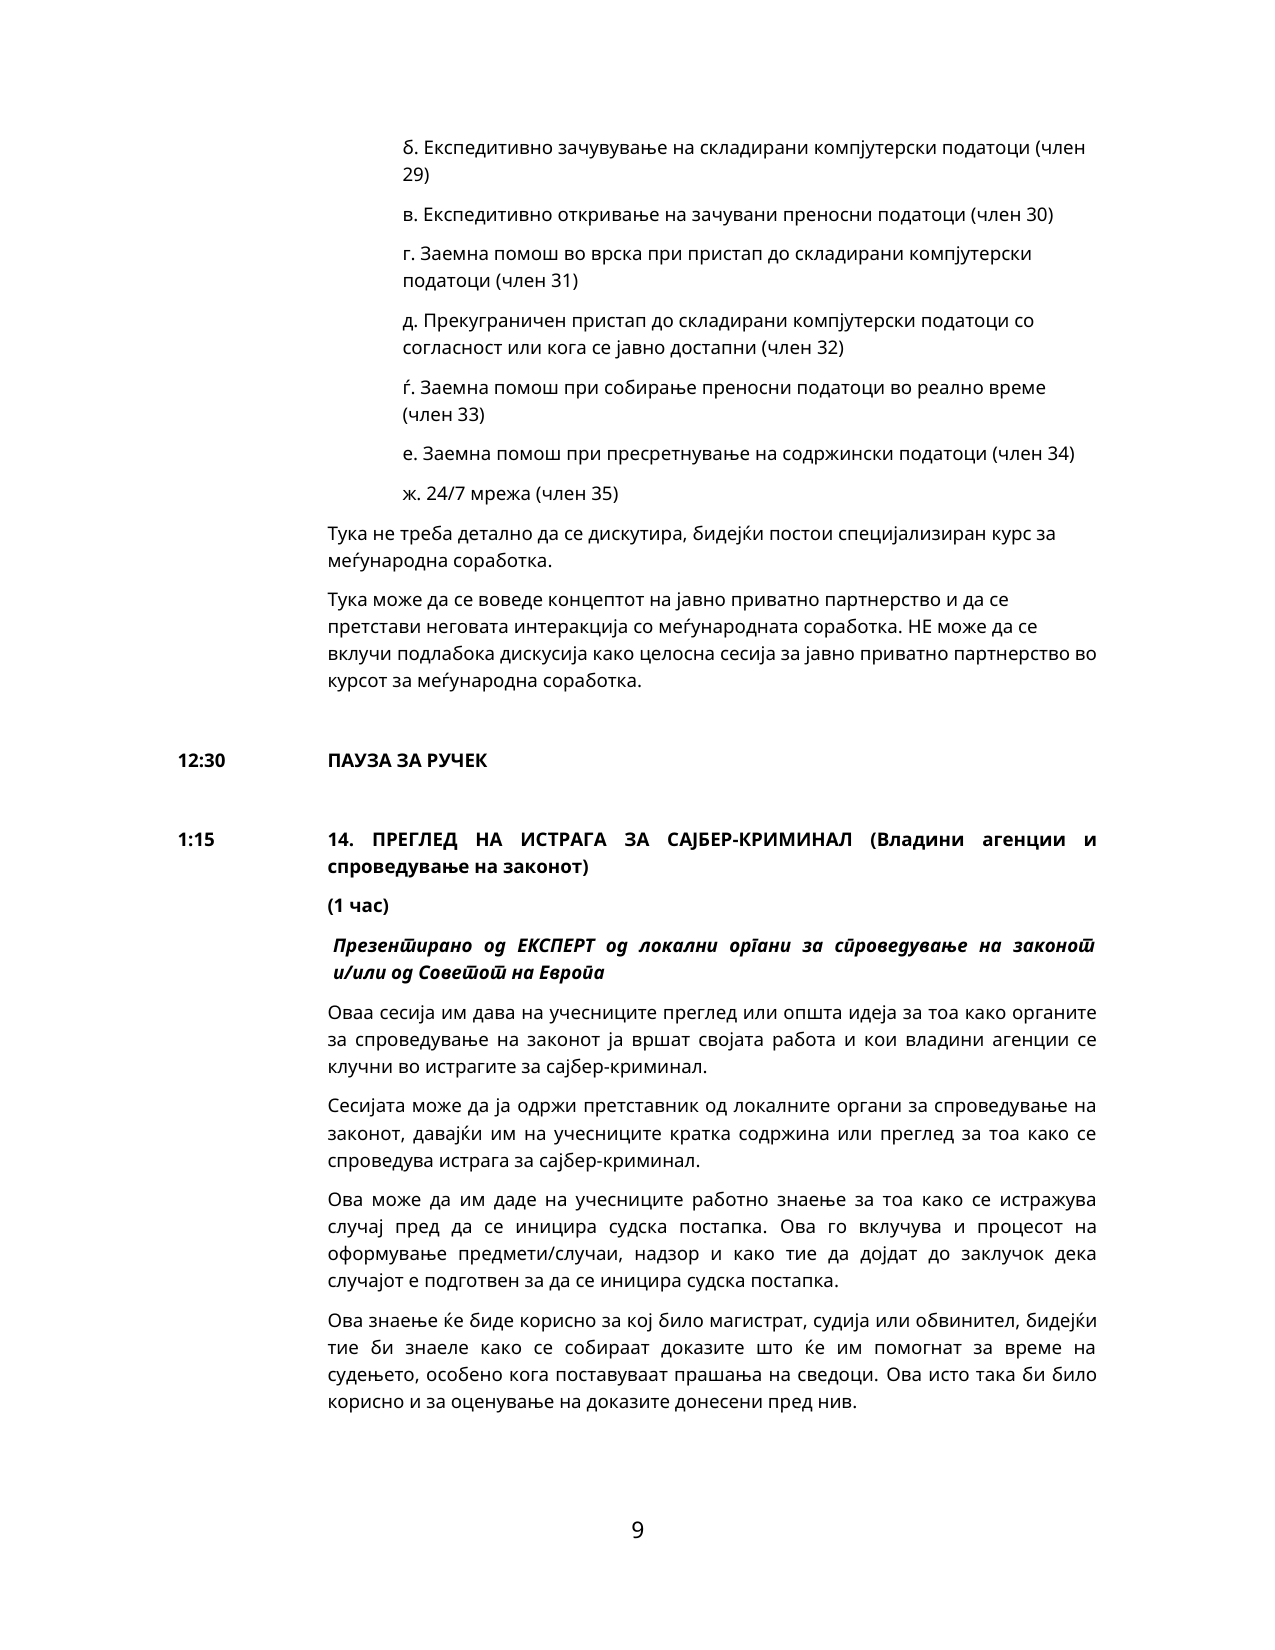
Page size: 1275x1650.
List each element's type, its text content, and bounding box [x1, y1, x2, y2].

text Ова знаење ќе биде корисно за кој било магистрат, судија или обвинител, бидејќи тие би знаеле како се собираат доказите што ќе им помогнат за време на судењето, особено кога поставуваат прашања на сведоци. Ова исто така би било корисно и за оценување на доказите донесени пред нив. [327, 1306, 1098, 1414]
text д. Прекуграничен пристап до складирани компјутерски податоци со согласност или кога се јавно достапни (член 32) [402, 306, 1098, 360]
text Ова може да им даде на учесниците работно знаење за тоа како се истражува случај пред да се иницира судска постапка. Ова го вклучува и процесот на оформување предмети/случаи, надзор и како тие да дојдат до заклучок дека случајот е подготвен за да се иницира судска постапка. [327, 1185, 1098, 1293]
text (1 час) [327, 891, 1098, 918]
text Презентирано од ЕКСПЕРТ од локални органи за спроведување на законот и/или од Советот на Европа [333, 931, 1098, 985]
text 12:30 ПАУЗА ЗА РУЧЕК [177, 745, 1098, 772]
text ѓ. Заемна помош при собирање преносни податоци во реално време (член 33) [402, 372, 1098, 427]
text б. Експедитивно зачувување на складирани компјутерски податоци (член 29) [402, 133, 1098, 187]
text 1:15 14. ПРЕГЛЕД НА ИСТРАГА ЗА САЈБЕР-КРИМИНАЛ (Владини агенции и спроведување на законот) [177, 824, 1098, 879]
text е. Заемна помош при пресретнување на содржински податоци (член 34) [402, 439, 1098, 466]
text Тука не треба детално да се дискутира, бидејќи постои специјализиран курс за меѓународна соработка. [327, 518, 1098, 572]
text ж. 24/7 мрежа (член 35) [402, 479, 1098, 506]
text в. Експедитивно откривање на зачувани преносни податоци (член 30) [402, 199, 1098, 227]
text Оваа сесија им дава на учесниците преглед или општа идеја за тоа како органите за спроведување на законот ја вршат својата работа и кои владини агенции се клучни во истрагите за сајбер-криминал. [327, 997, 1098, 1079]
text Тука може да се воведе концептот на јавно приватно партнерство и да се претстави неговата интеракција со меѓународната соработка. НЕ може да се вклучи подлабока дискусија како целосна сесија за јавно приватно партнерство во курсот за меѓународна соработка. [327, 585, 1098, 693]
text Сесијата може да ја одржи претставник од локалните органи за спроведување на законот, давајќи им на учесниците кратка содржина или преглед за тоа како се спроведува истрага за сајбер-криминал. [327, 1091, 1098, 1172]
text г. Заемна помош во врска при пристап до складирани компјутерски податоци (член 31) [402, 239, 1098, 293]
